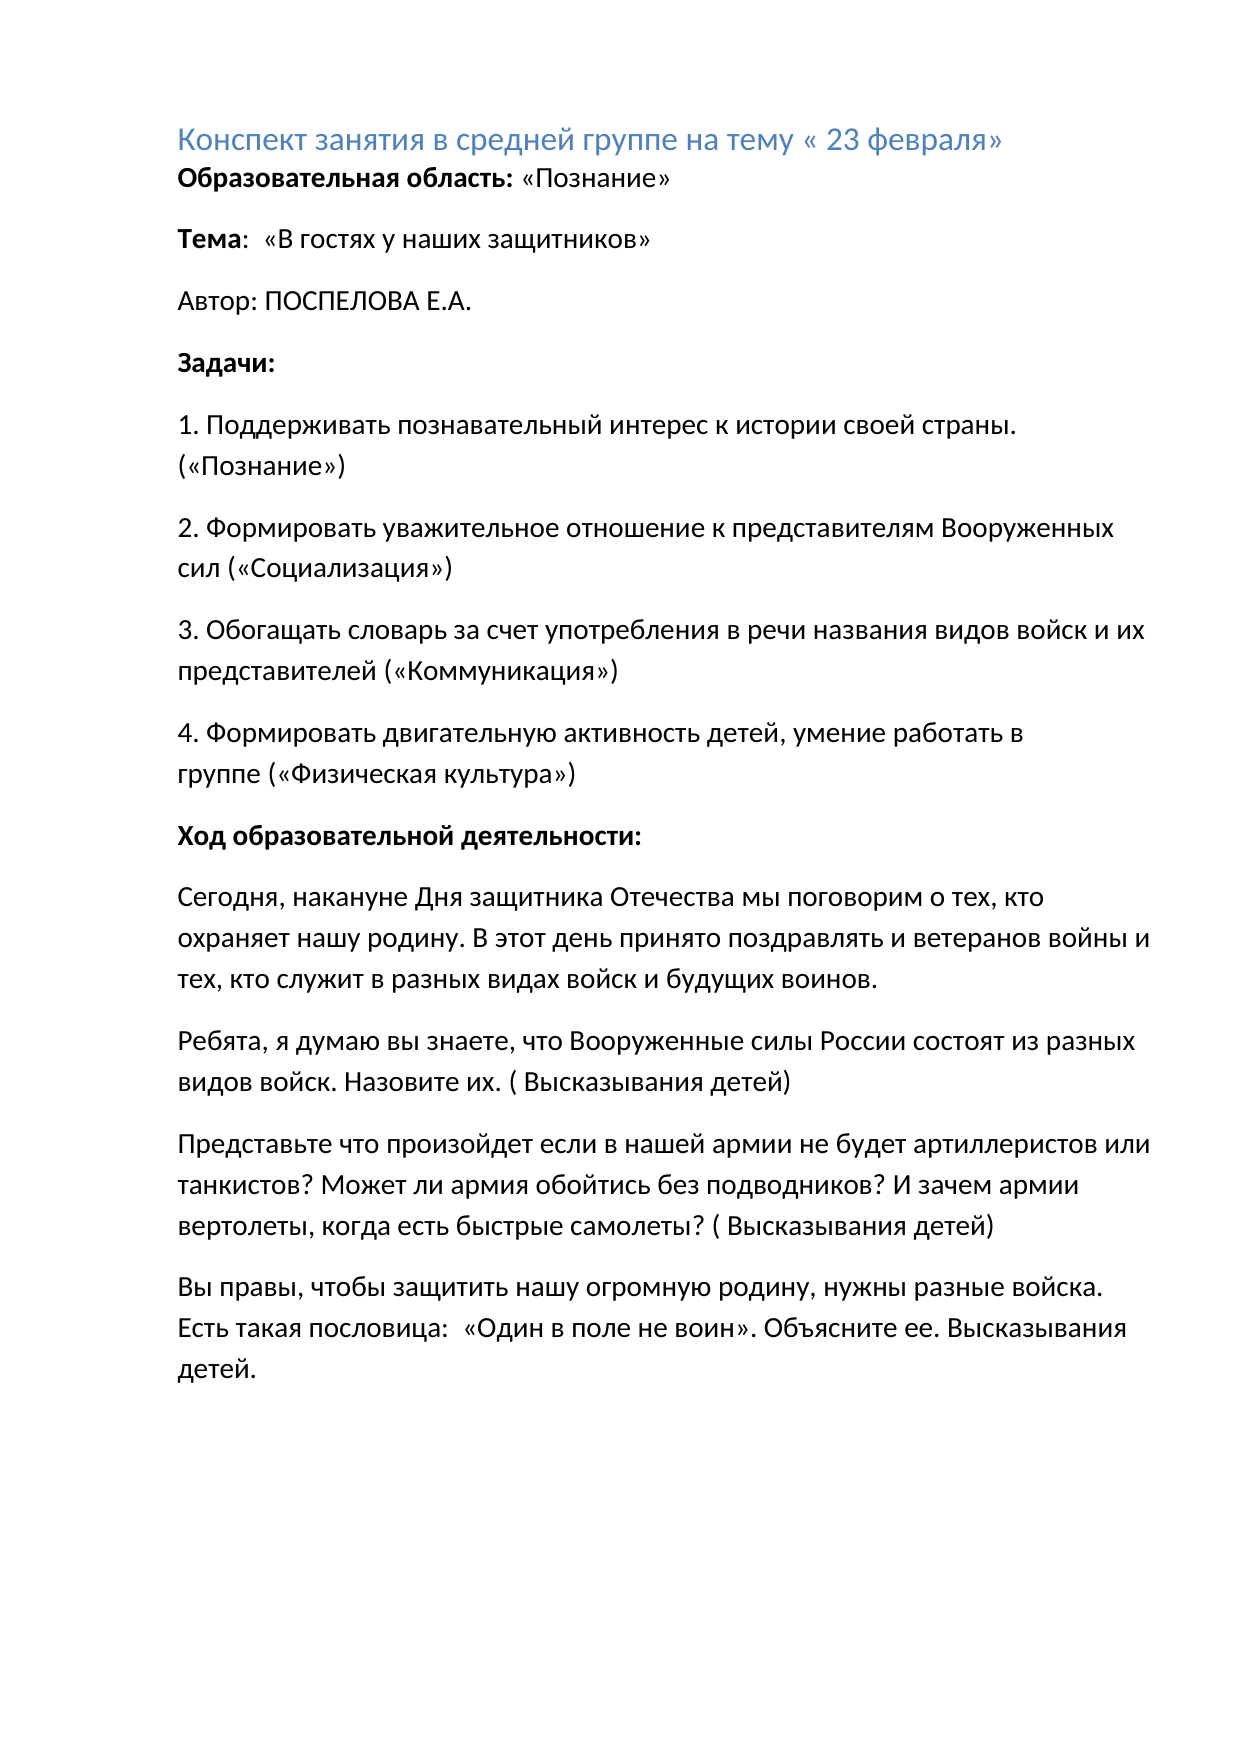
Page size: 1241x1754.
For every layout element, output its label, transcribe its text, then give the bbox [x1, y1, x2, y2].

text Задачи: [177, 344, 1152, 380]
text 4. Формировать двигательную активность детей, умение работать в группе («Физическая культура») [177, 714, 1152, 791]
text Конспект занятия в средней группе на тему « 23 февраля» [177, 118, 1152, 159]
text Тема: «В гостях у наших защитников» [177, 221, 1152, 256]
text Автор: ПОСПЕЛОВА Е.А. [177, 282, 1152, 318]
text Представьте что произойдет если в нашей армии не будет артиллеристов или танкистов? Может ли армия обойтись без подводников? И зачем армии вертолеты, когда есть быстрые самолеты? ( Высказывания детей) [177, 1125, 1152, 1242]
text 2. Формировать уважительное отношение к представителям Вооруженных сил («Социализация») [177, 509, 1152, 585]
text 3. Обогащать словарь за счет употребления в речи названия видов войск и их представителей («Коммуникация») [177, 611, 1152, 688]
text Ход образовательной деятельности: [177, 817, 1152, 852]
text Образовательная область: «Познание» [177, 159, 1152, 194]
text Вы правы, чтобы защитить нашу огромную родину, нужны разные войска. Есть такая пословица: «Один в поле не воин». Объясните ее. Высказывания детей. [177, 1268, 1152, 1386]
text Ребята, я думаю вы знаете, что Вооруженные силы России состоят из разных видов войск. Назовите их. ( Высказывания детей) [177, 1022, 1152, 1099]
text Сегодня, накануне Дня защитника Отечества мы поговорим о тех, кто охраняет нашу родину. В этот день принято поздравлять и ветеранов войны и тех, кто служит в разных видах войск и будущих воинов. [177, 878, 1152, 996]
text 1. Поддерживать познавательный интерес к истории своей страны. («Познание») [177, 406, 1152, 482]
